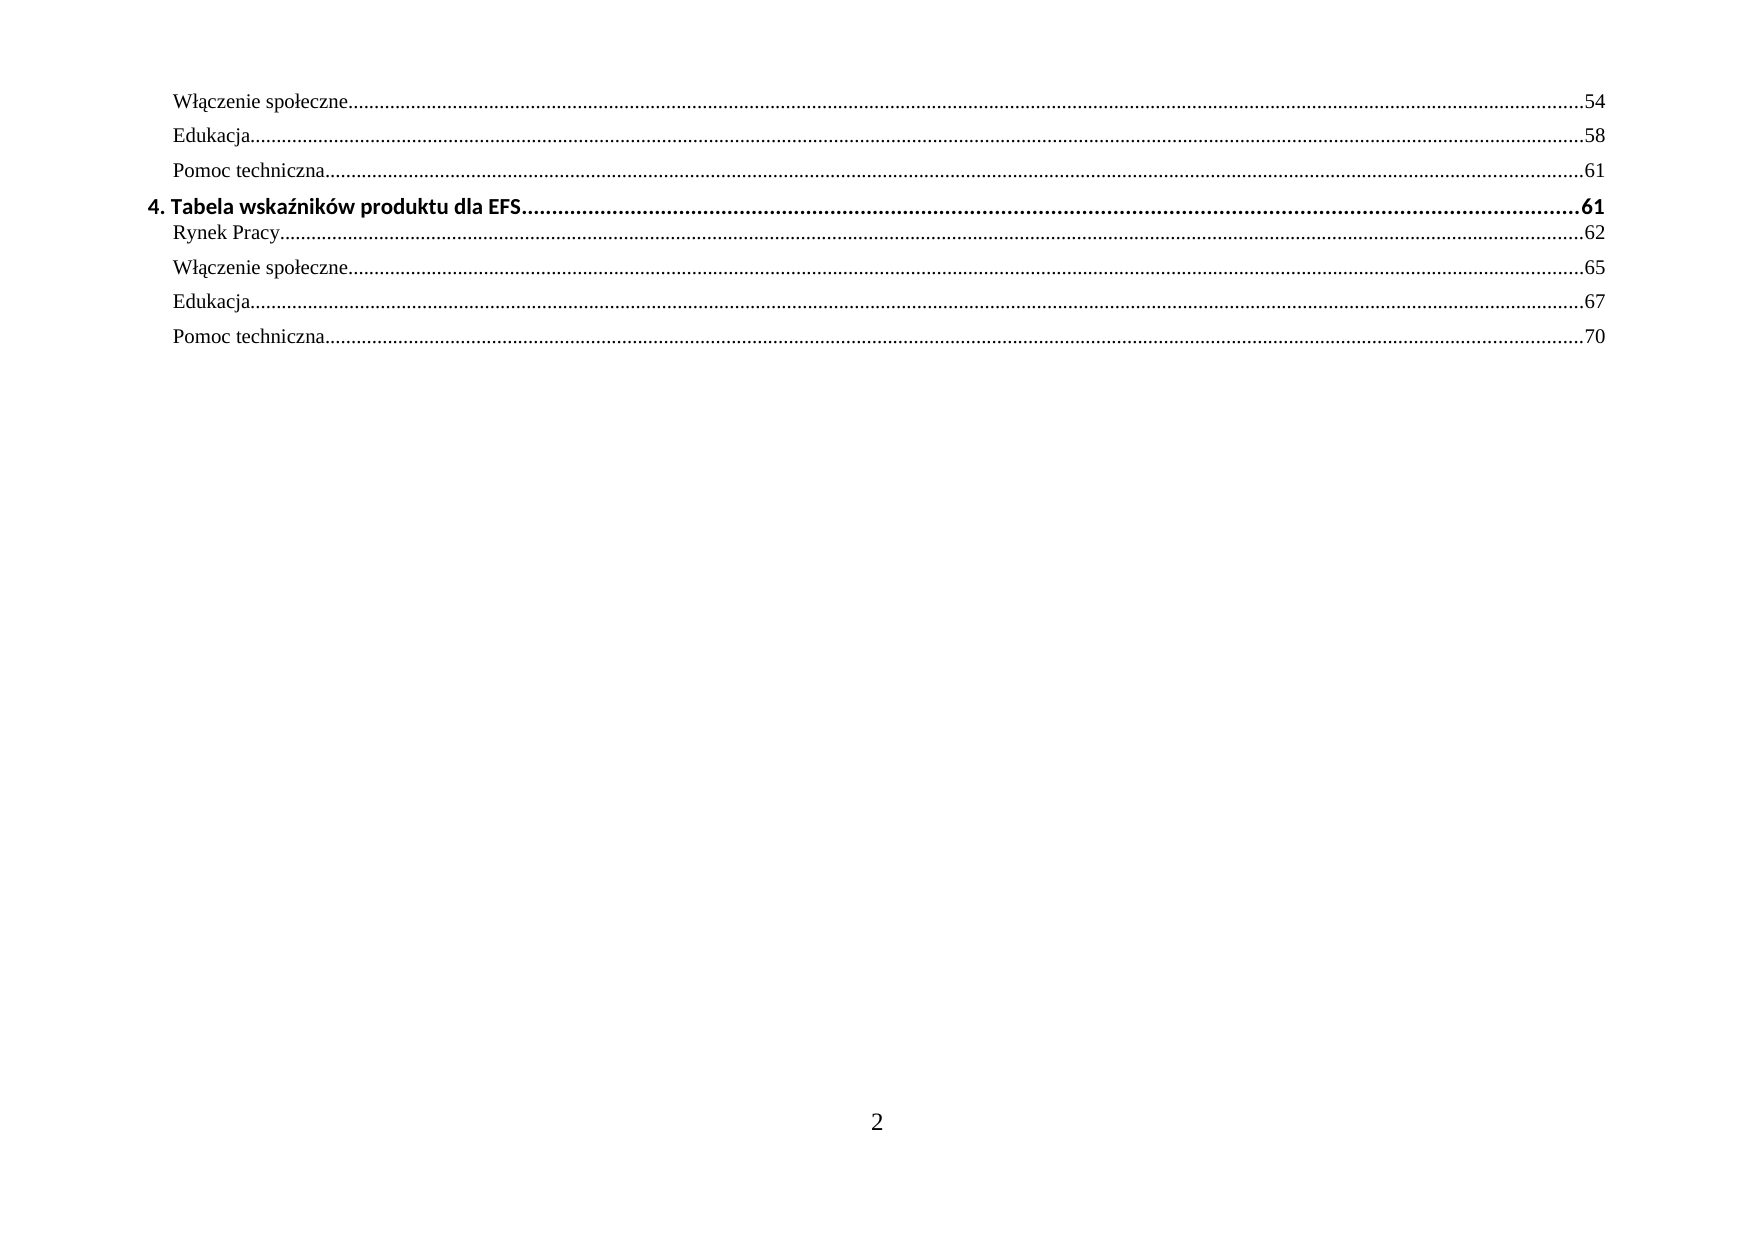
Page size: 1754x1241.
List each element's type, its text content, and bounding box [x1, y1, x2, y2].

text Pomoc techniczna 61 [173, 158, 1606, 182]
text Edukacja 67 [173, 289, 1606, 313]
text Rynek Pracy 62 [173, 220, 1606, 244]
text Pomoc techniczna 70 [173, 323, 1606, 348]
text Włączenie społeczne 54 [173, 89, 1606, 113]
text Włączenie społeczne 65 [173, 254, 1606, 279]
text 4. Tabela wskaźników produktu dla EFS 61 [148, 192, 1606, 220]
text Edukacja 58 [173, 123, 1606, 147]
